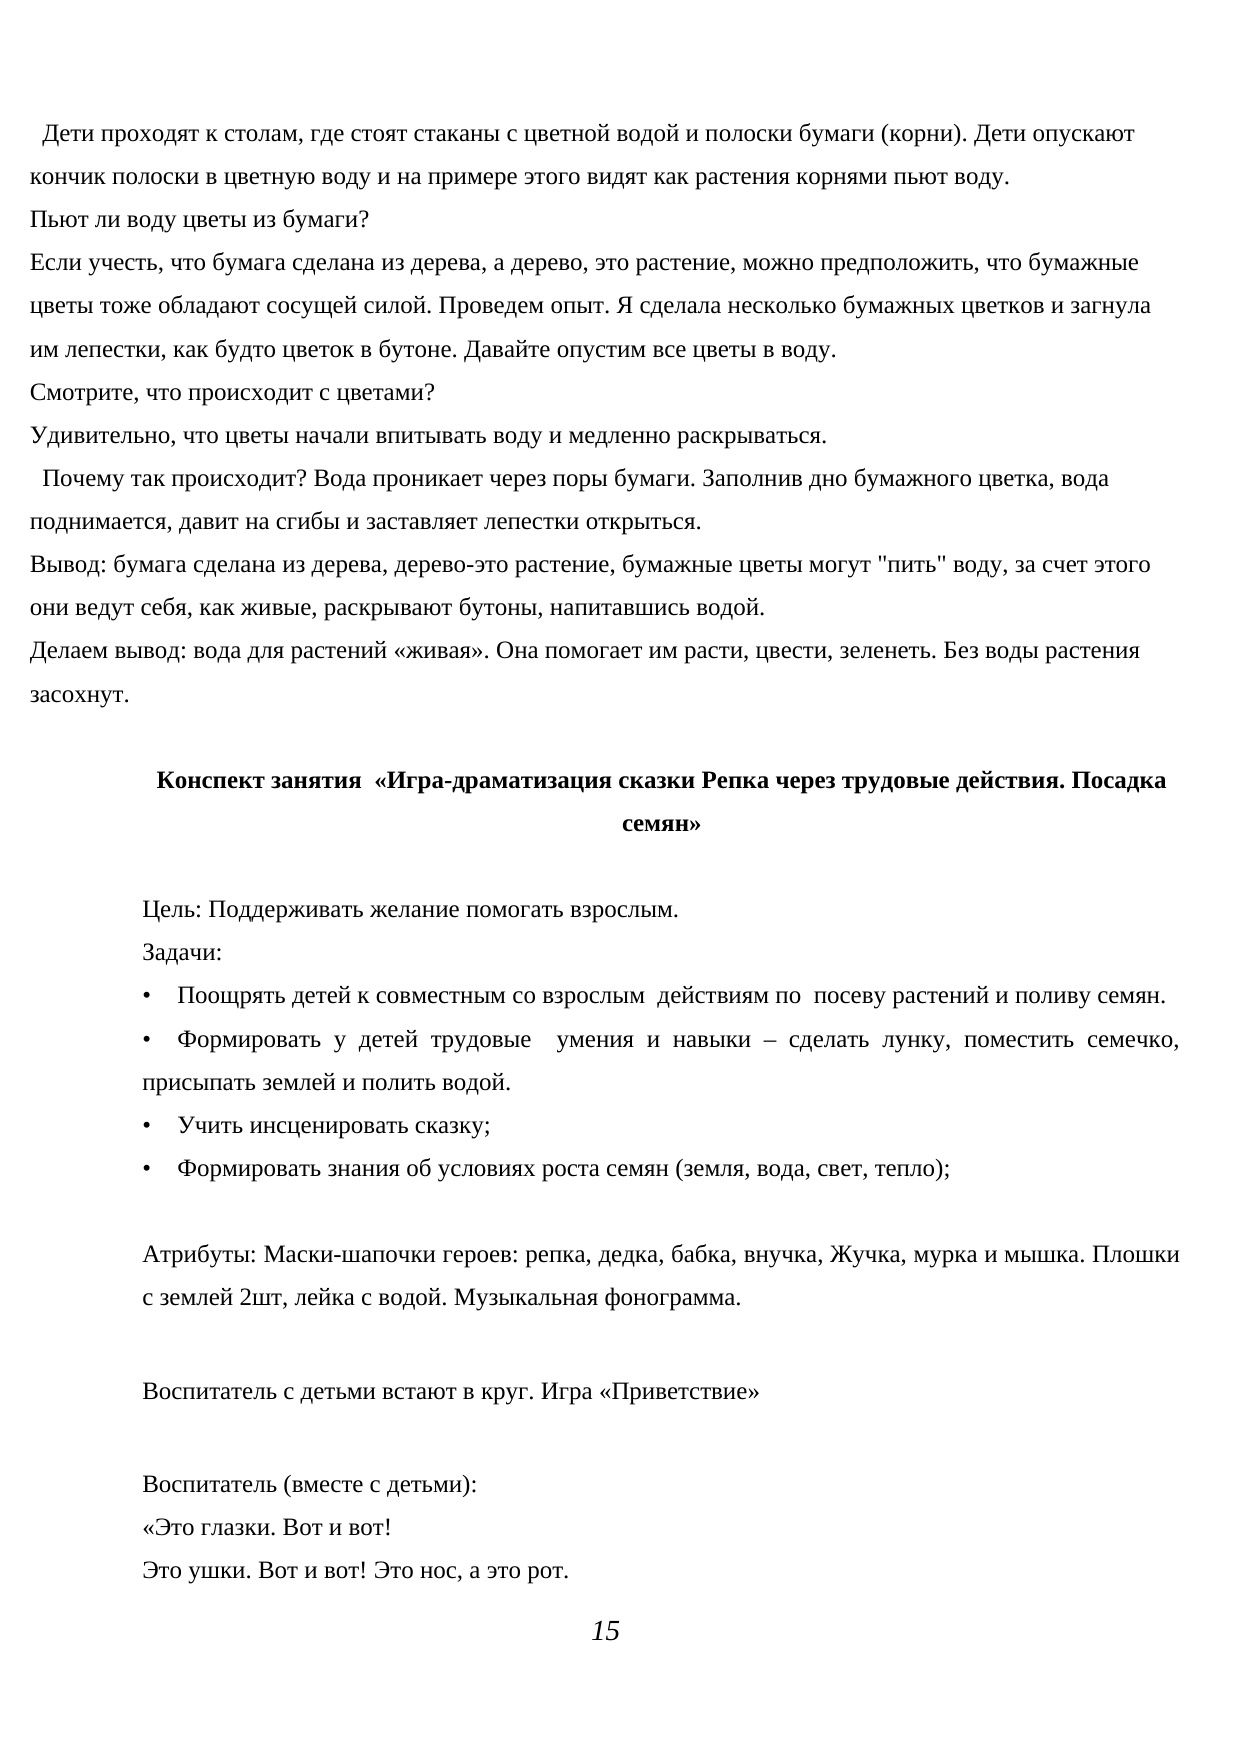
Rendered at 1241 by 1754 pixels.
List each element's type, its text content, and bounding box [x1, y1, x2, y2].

text Смотрите, что происходит с цветами? [29, 377, 1181, 406]
text Дети проходят к столам, где стоят стаканы с цветной водой и полоски бумаги (корни). Дети опускают кончик полоски в цветную воду и на примере этого видят как растения корнями пьют воду. [29, 118, 1181, 190]
list Конспект занятия «Игра-драматизация сказки Репка через трудовые действия. Посадка семян» [142, 765, 1181, 837]
list Воспитатель (вместе с детьми): [142, 1469, 1181, 1498]
list • Учить инсценировать сказку; [142, 1110, 1181, 1139]
text Если учесть, что бумага сделана из дерева, а дерево, это растение, можно предположить, что бумажные цветы тоже обладают сосущей силой. Проведем опыт. Я сделала несколько бумажных цветков и загнула им лепестки, как будто цветок в бутоне. Давайте опустим все цветы в воду. [29, 247, 1181, 362]
list «Это глазки. Вот и вот! [142, 1512, 1181, 1541]
list Воспитатель с детьми встают в круг. Игра «Приветствие» [142, 1376, 1181, 1405]
list Атрибуты: Маски-шапочки героев: репка, дедка, бабка, внучка, Жучка, мурка и мышка. Плошки с землей 2шт, лейка с водой. Музыкальная фонограмма. [142, 1239, 1181, 1311]
text Почему так происходит? Вода проникает через поры бумаги. Заполнив дно бумажного цветка, вода поднимается, давит на сгибы и заставляет лепестки открыться. [29, 463, 1181, 535]
text Вывод: бумага сделана из дерева, дерево-это растение, бумажные цветы могут "пить" воду, за счет этого они ведут себя, как живые, раскрывают бутоны, напитавшись водой. [29, 549, 1181, 621]
text Пьют ли воду цветы из бумаги? [29, 204, 1181, 233]
list • Поощрять детей к совместным со взрослым действиям по посеву растений и поливу семян. [142, 981, 1181, 1009]
list Задачи: [142, 937, 1181, 966]
text Удивительно, что цветы начали впитывать воду и медленно раскрываться. [29, 420, 1181, 449]
list • Формировать знания об условиях роста семян (земля, вода, свет, тепло); [142, 1153, 1181, 1182]
list Цель: Поддерживать желание помогать взрослым. [142, 894, 1181, 923]
list Это ушки. Вот и вот! Это нос, а это рот. [142, 1556, 1181, 1584]
text Делаем вывод: вода для растений «живая». Она помогает им расти, цвести, зеленеть. Без воды растения засохнут. [29, 636, 1181, 707]
list • Формировать у детей трудовые умения и навыки – сделать лунку, поместить семечко, присыпать землей и полить водой. [142, 1024, 1181, 1096]
